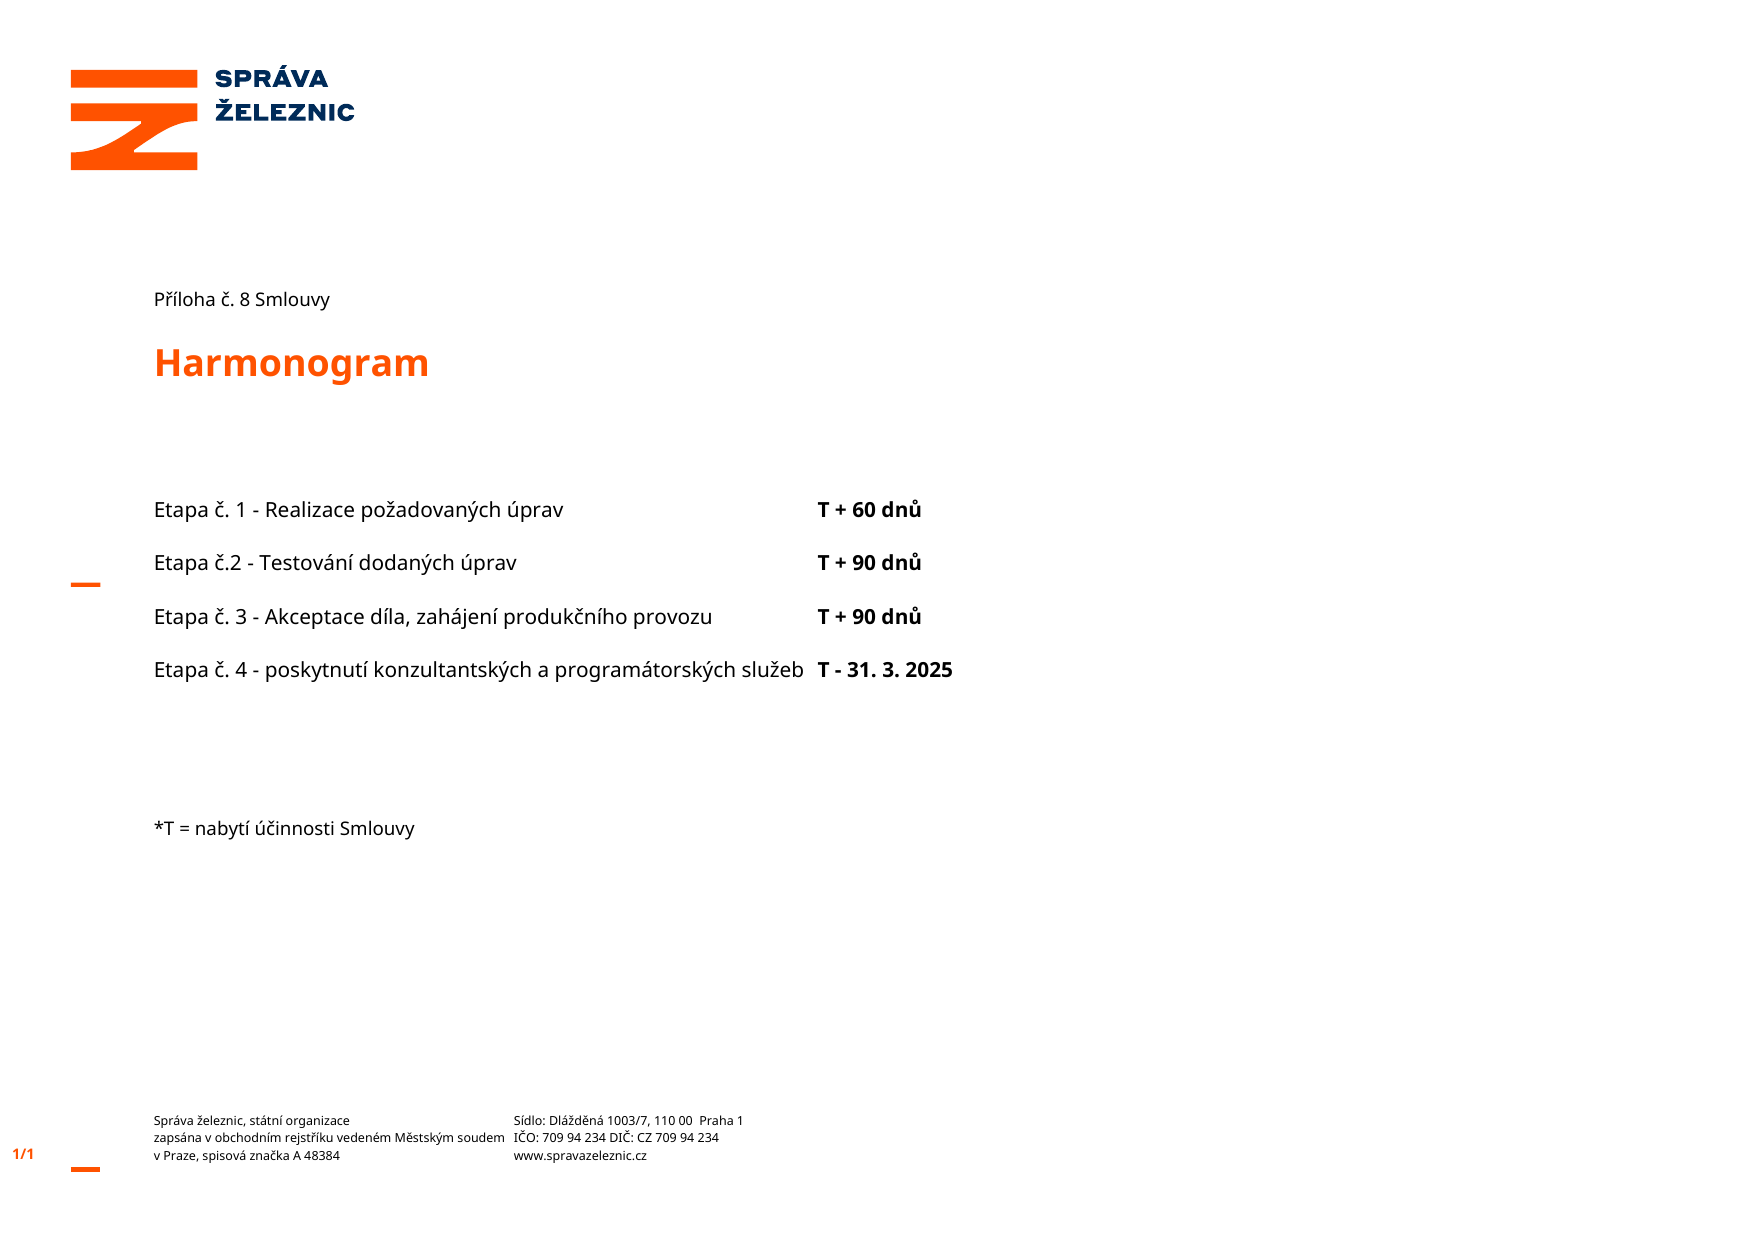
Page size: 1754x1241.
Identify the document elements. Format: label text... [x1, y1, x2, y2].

text Harmonogram [153, 336, 1645, 387]
text Příloha č. 8 Smlouvy [153, 286, 1645, 311]
text Etapa č. 4 - poskytnutí konzultantských a programátorských služeb T - 31. 3. 2025 [153, 655, 1645, 684]
text *T = nabytí účinnosti Smlouvy [153, 816, 1645, 841]
text Etapa č. 1 - Realizace požadovaných úprav T + 60 dnů [153, 495, 1645, 523]
text Etapa č.2 - Testování dodaných úprav T + 90 dnů [153, 548, 1645, 577]
text Etapa č. 3 - Akceptace díla, zahájení produkčního provozu T + 90 dnů [153, 602, 1645, 630]
